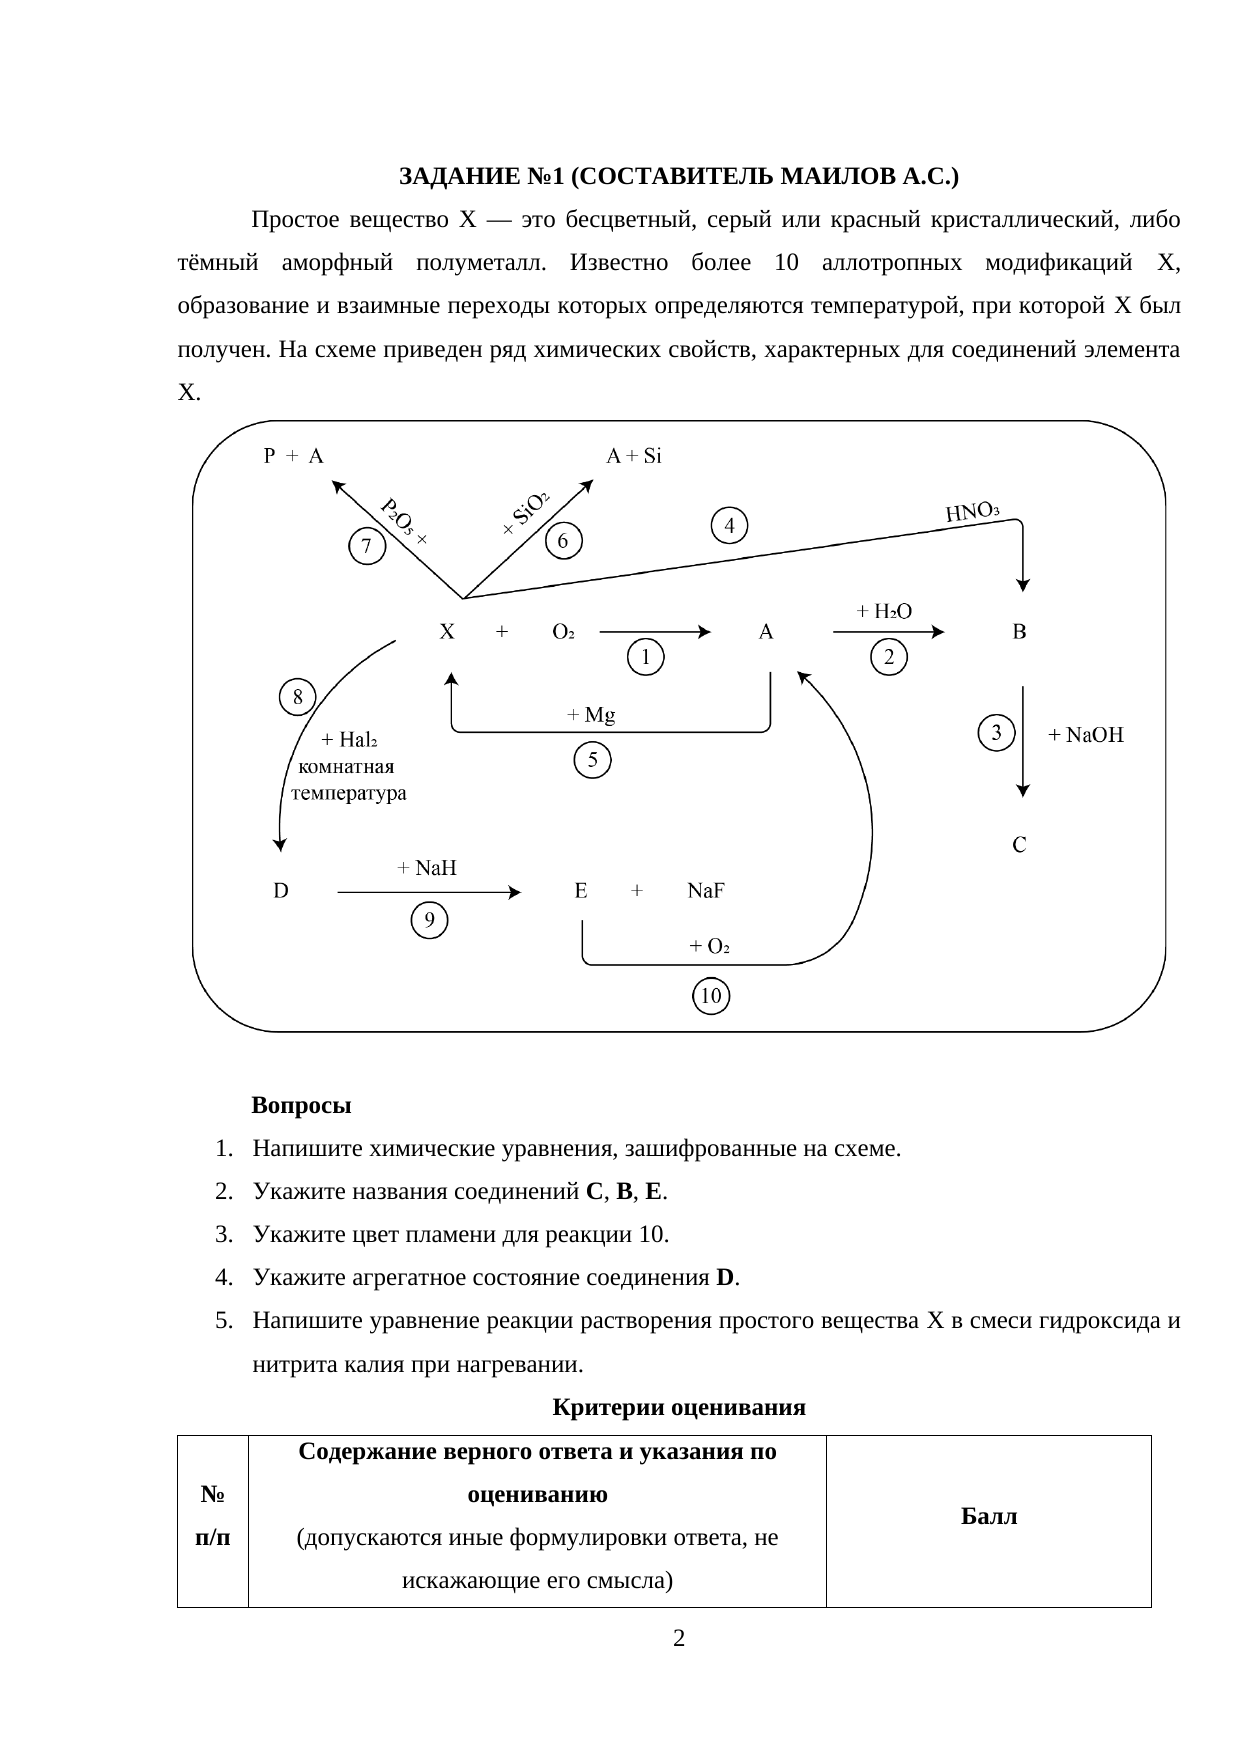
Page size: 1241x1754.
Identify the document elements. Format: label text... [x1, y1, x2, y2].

list Укажите названия соединений С, В, Е. [215, 1176, 1181, 1205]
text Критерии оценивания [177, 1392, 1181, 1421]
list Напишите уравнение реакции растворения простого вещества X в смеси гидроксида и нитрита калия при нагревании. [215, 1306, 1181, 1377]
picture [192, 420, 1167, 1033]
table_header № п/п [178, 1436, 248, 1607]
text ЗАДАНИЕ №1 (СОСТАВИТЕЛЬ МАИЛОВ А.С.) [177, 161, 1181, 190]
text Простое вещество X — это бесцветный, серый или красный кристаллический, либо тёмный аморфный полуметалл. Известно более 10 аллотропных модификаций X, образование и взаимные переходы которых определяются температурой, при которой X был получен. На схеме приведен ряд химических свойств, характерных для соединений элемента X. [177, 204, 1181, 406]
table_header Балл [827, 1436, 1151, 1607]
table_header Содержание верного ответа и указания по оцениванию (допускаются иные формулировки ответа, не искажающие его смысла) [249, 1436, 826, 1607]
list Укажите агрегатное состояние соединения D. [215, 1262, 1181, 1291]
text Вопросы [177, 1090, 1181, 1119]
list Напишите химические уравнения, зашифрованные на схеме. [215, 1133, 1181, 1162]
list Укажите цвет пламени для реакции 10. [215, 1219, 1181, 1248]
